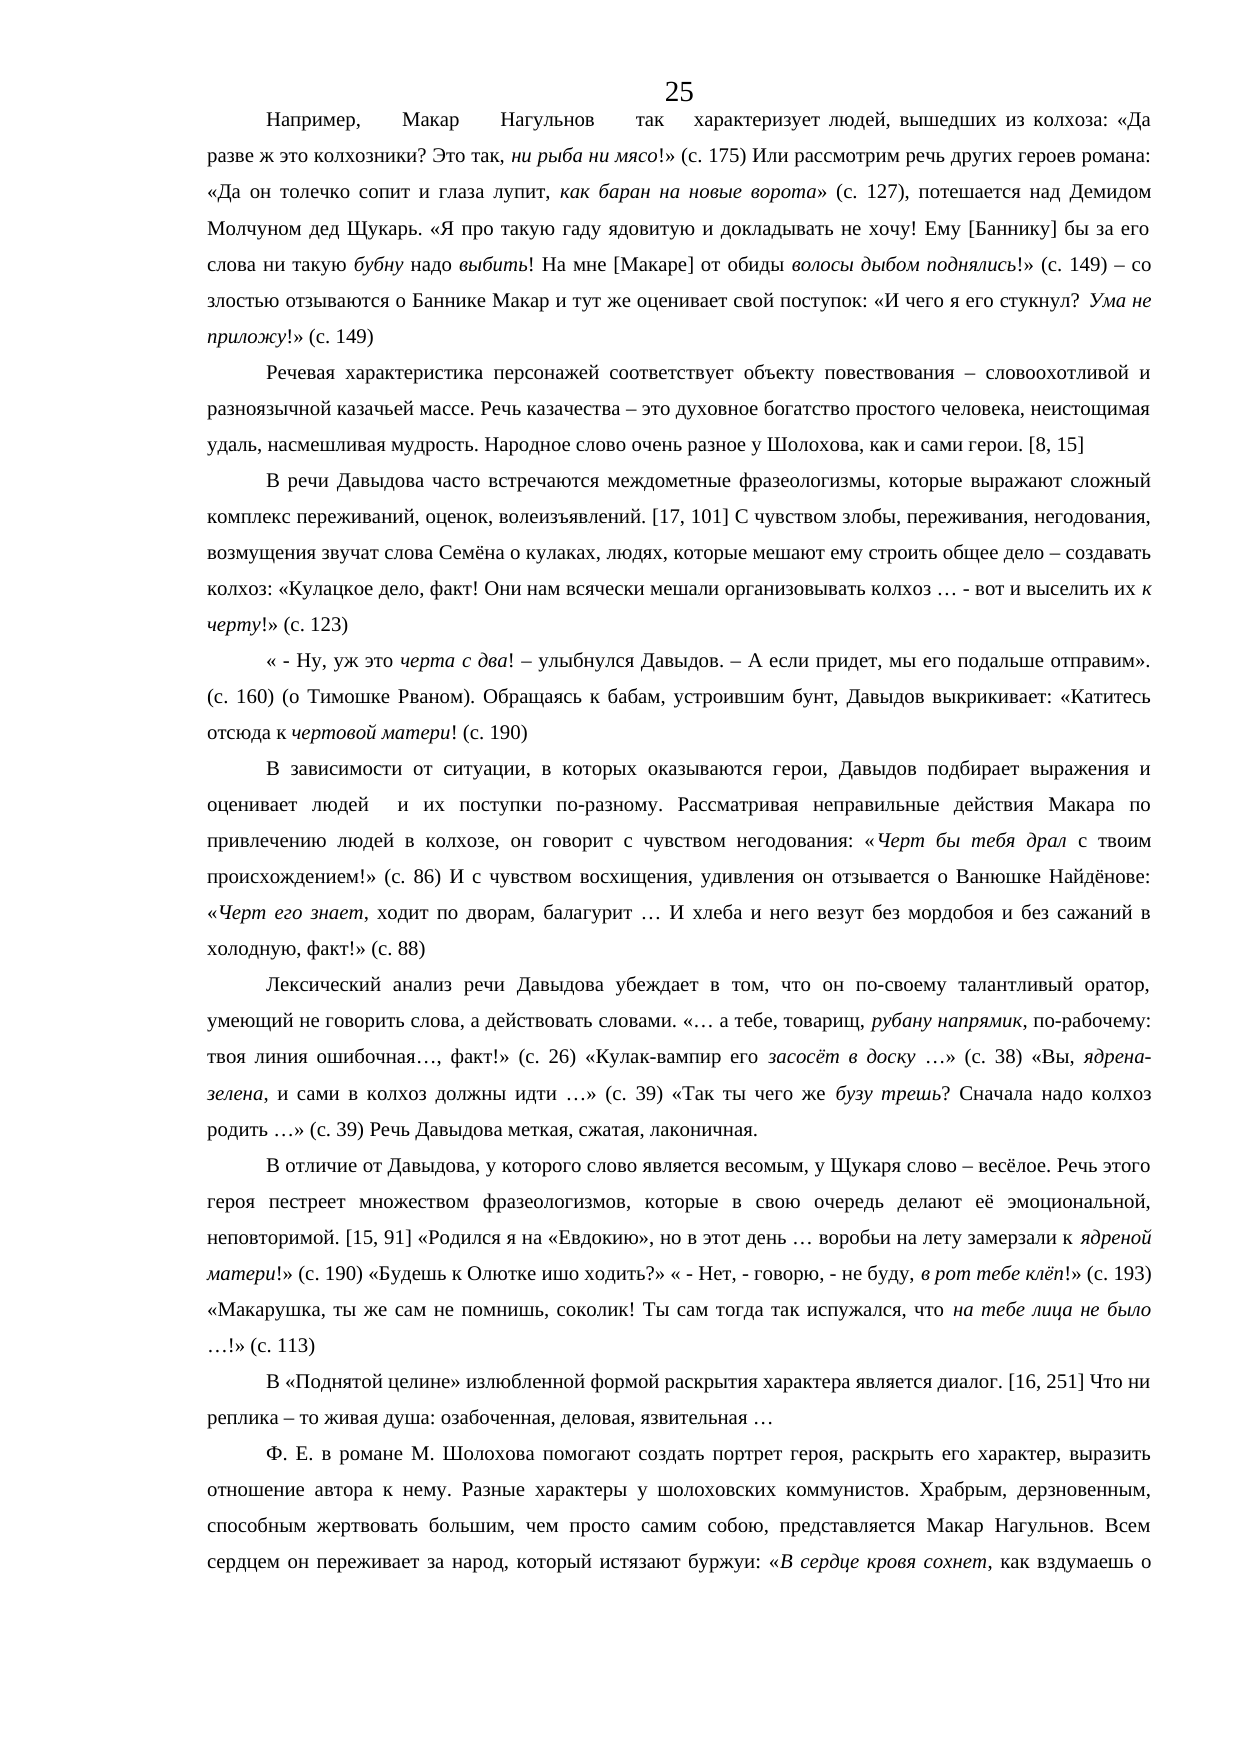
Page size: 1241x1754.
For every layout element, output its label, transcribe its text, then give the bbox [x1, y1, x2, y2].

text В речи Давыдова часто встречаются междометные фразеологизмы, которые выражают сложный комплекс переживаний, оценок, волеизъявлений. [17, 101] С чувством злобы, переживания, негодования, возмущения звучат слова Семёна о кулаках, людях, которые мешают ему строить общее дело – создавать колхоз: «Кулацкое дело, факт! Они нам всячески мешали организовывать колхоз … - вот и выселить их к черту!» (с. 123) [207, 468, 1152, 636]
text « - Ну, уж это черта с два! – улыбнулся Давыдов. – А если придет, мы его подальше отправим». (с. 160) (о Тимошке Рваном). Обращаясь к бабам, устроившим бунт, Давыдов выкрикивает: «Катитесь отсюда к чертовой матери! (с. 190) [207, 648, 1152, 744]
text В «Поднятой целине» излюбленной формой раскрытия характера является диалог. [16, 251] Что ни реплика – то живая душа: озабоченная, деловая, язвительная … [207, 1369, 1152, 1429]
text Речевая характеристика персонажей соответствует объекту повествования – словоохотливой и разноязычной казачьей массе. Речь казачества – это духовное богатство простого человека, неистощимая удаль, насмешливая мудрость. Народное слово очень разное у Шолохова, как и сами герои. [8, 15] [207, 360, 1152, 456]
text В отличие от Давыдова, у которого слово является весомым, у Щукаря слово – весёлое. Речь этого героя пестреет множеством фразеологизмов, которые в свою очередь делают её эмоциональной, неповторимой. [15, 91] «Родился я на «Евдокию», но в этот день … воробьи на лету замерзали к ядреной матери!» (с. 190) «Будешь к Олютке ишо ходить?» « - Нет, - говорю, - не буду, в рот тебе клёп!» (с. 193) «Макарушка, ты же сам не помнишь, соколик! Ты сам тогда так испужался, что на тебе лица не было …!» (с. 113) [207, 1153, 1152, 1357]
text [207, 1441, 1152, 1573]
text Например, Макар Нагульнов так характеризует людей, вышедших из колхоза: «Да разве ж это колхозники? Это так, ни рыба ни мясо!» (с. 175) Или рассмотрим речь других героев романа: «Да он толечко сопит и глаза лупит, как баран на новые ворота» (с. 127), потешается над Демидом Молчуном дед Щукарь. «Я про такую гаду ядовитую и докладывать не хочу! Ему [Баннику] бы за его слова ни такую бубну надо выбить! На мне [Макаре] от обиды волосы дыбом поднялись!» (с. 149) – со злостью отзываются о Баннике Макар и тут же оценивает свой поступок: «И чего я его стукнул? Ума не приложу!» (с. 149) [207, 107, 1152, 348]
text Лексический анализ речи Давыдова убеждает в том, что он по-своему талантливый оратор, умеющий не говорить слова, а действовать словами. «… а тебе, товарищ, рубану напрямик, по-рабочему: твоя линия ошибочная…, факт!» (с. 26) «Кулак-вампир его засосёт в доску …» (с. 38) «Вы, ядрена-зелена, и сами в колхоз должны идти …» (с. 39) «Так ты чего же бузу трешь? Сначала надо колхоз родить …» (с. 39) Речь Давыдова меткая, сжатая, лаконичная. [207, 972, 1152, 1141]
text В зависимости от ситуации, в которых оказываются герои, Давыдов подбирает выражения и оценивает людей и их поступки по-разному. Рассматривая неправильные действия Макара по привлечению людей в колхозе, он говорит с чувством негодования: «Черт бы тебя драл с твоим происхождением!» (с. 86) И с чувством восхищения, удивления он отзывается о Ванюшке Найдёнове: «Черт его знает, ходит по дворам, балагурит … И хлеба и него везут без мордобоя и без сажаний в холодную, факт!» (с. 88) [207, 756, 1152, 960]
